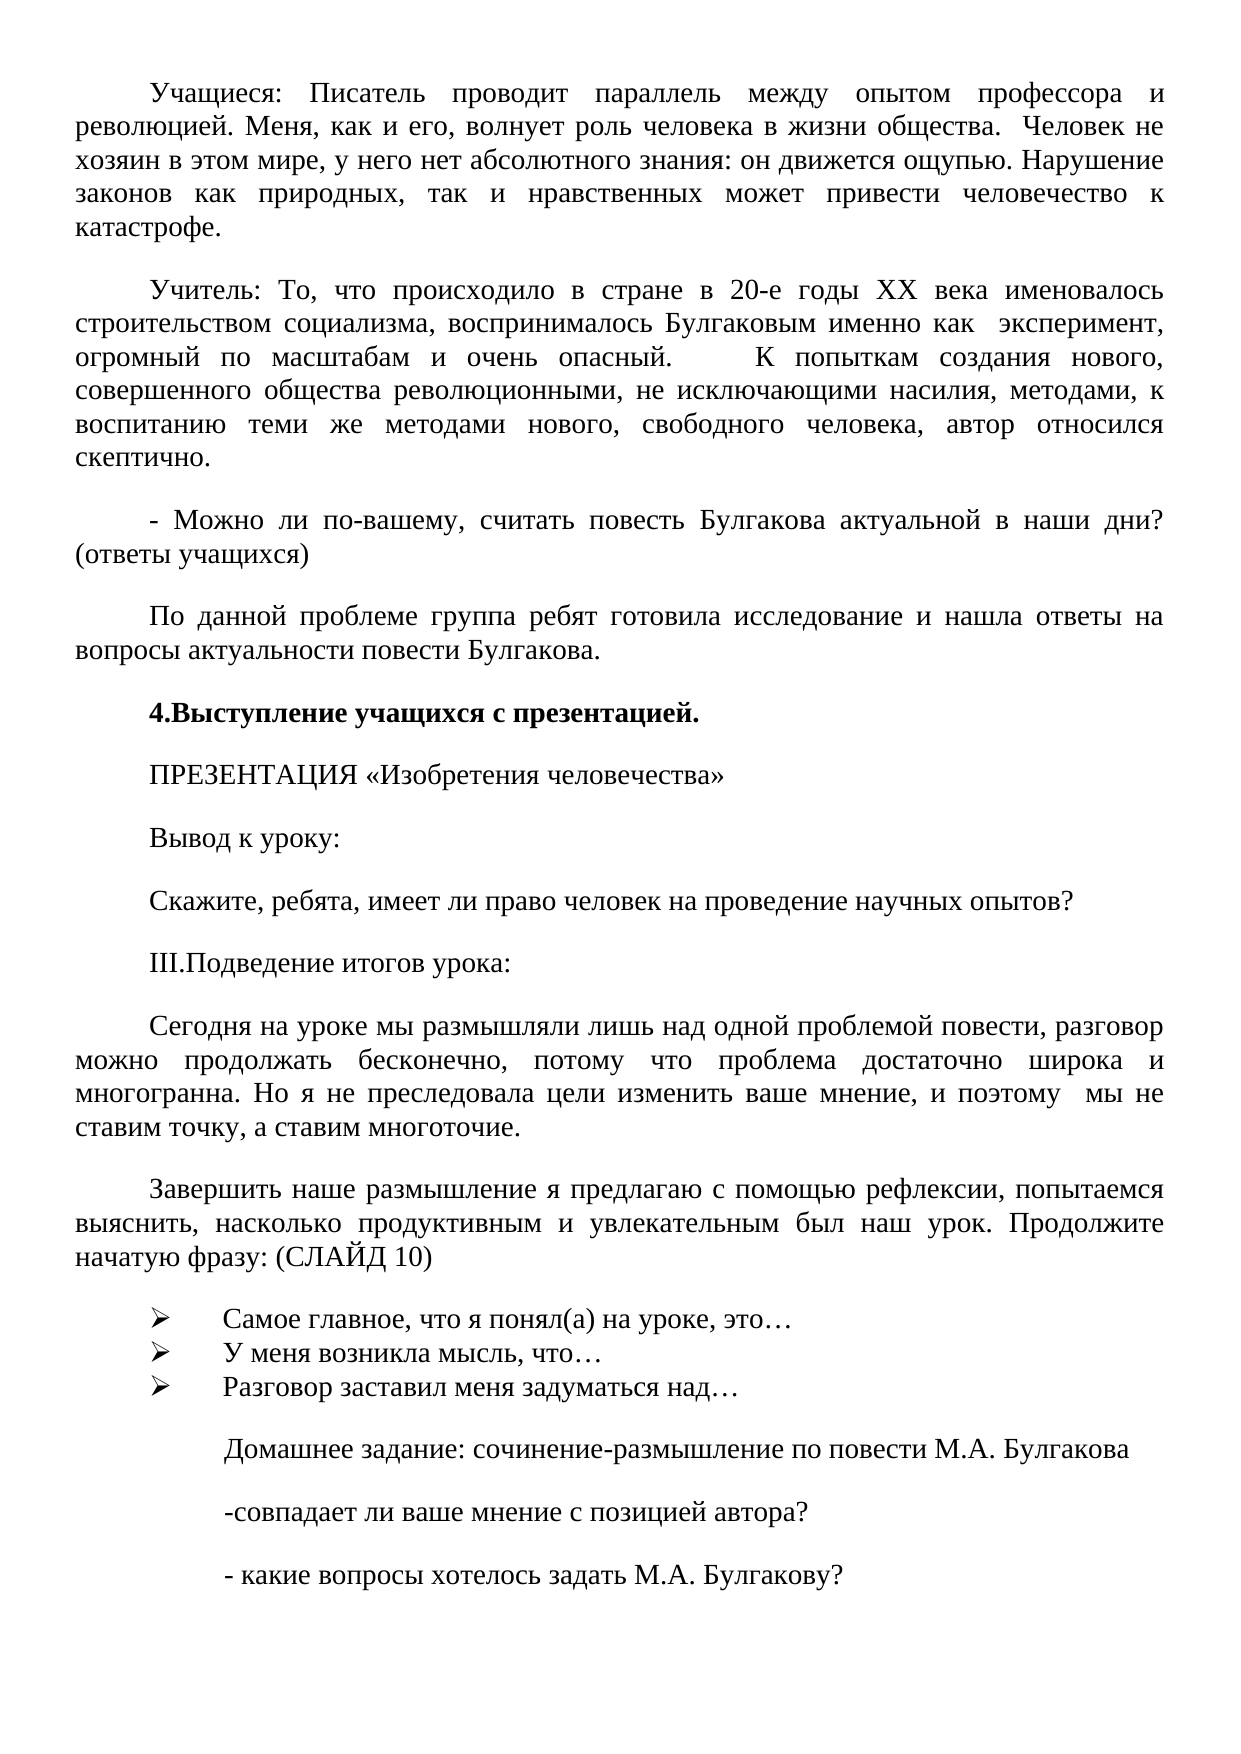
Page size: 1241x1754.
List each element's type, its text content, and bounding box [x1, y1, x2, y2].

text По данной проблеме группа ребят готовила исследование и нашла ответы на вопросы актуальности повести Булгакова. [75, 598, 1165, 666]
list Разговор заставил меня задуматься над… [75, 1369, 1165, 1402]
text III.Подведение итогов урока: [75, 946, 1165, 979]
text -совпадает ли ваше мнение с позицией автора? [150, 1494, 1165, 1528]
text Скажите, ребята, имеет ли право человек на проведение научных опытов? [75, 883, 1165, 916]
text - какие вопросы хотелось задать М.А. Булгакову? [150, 1557, 1165, 1591]
text 4.Выступление учащихся с презентацией. [75, 695, 1165, 728]
list У меня возникла мысль, что… [75, 1335, 1165, 1369]
text Домашнее задание: сочинение-размышление по повести М.А. Булгакова [150, 1432, 1165, 1465]
text Сегодня на уроке мы размышляли лишь над одной проблемой повести, разговор можно продолжать бесконечно, потому что проблема достаточно широка и многогранна. Но я не преследовала цели изменить ваше мнение, и поэтому мы не ставим точку, а ставим многоточие. [75, 1008, 1165, 1142]
text Вывод к уроку: [75, 820, 1165, 854]
text - Можно ли по-вашему, считать повесть Булгакова актуальной в наши дни?(ответы учащихся) [75, 502, 1165, 569]
text Учитель: То, что происходило в стране в 20-е годы XX века именовалось строительством социализма, воспринималось Булгаковым именно как эксперимент, огромный по масштабам и очень опасный. К попыткам создания нового, совершенного общества революционными, не исключающими насилия, методами, к воспитанию теми же методами нового, свободного человека, автор относился скептично. [75, 272, 1165, 473]
text Учащиеся: Писатель проводит параллель между опытом профессора и революцией. Меня, как и его, волнует роль человека в жизни общества. Человек не хозяин в этом мире, у него нет абсолютного знания: он движется ощупью. Нарушение законов как природных, так и нравственных может привести человечество к катастрофе. [75, 75, 1165, 243]
text ПРЕЗЕНТАЦИЯ «Изобретения человечества» [75, 757, 1165, 791]
list Самое главное, что я понял(а) на уроке, это… [75, 1301, 1165, 1335]
text Завершить наше размышление я предлагаю с помощью рефлексии, попытаемся выяснить, насколько продуктивным и увлекательным был наш урок. Продолжите начатую фразу: (СЛАЙД 10) [75, 1172, 1165, 1272]
